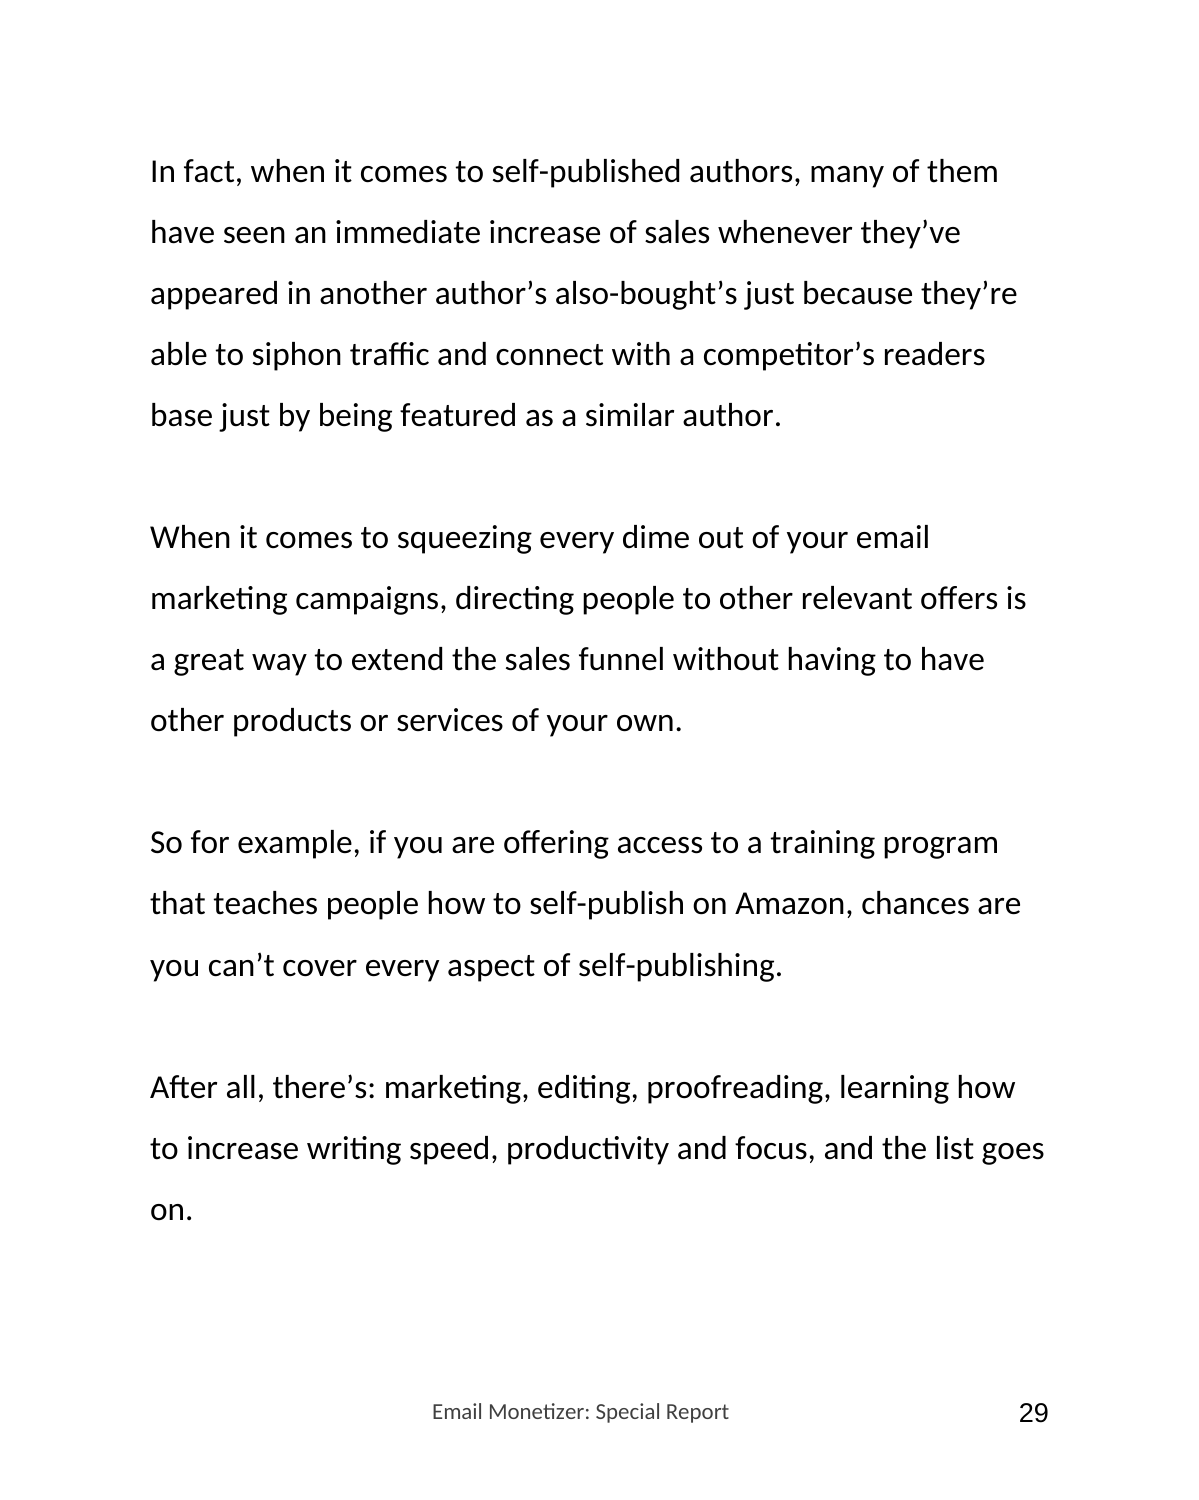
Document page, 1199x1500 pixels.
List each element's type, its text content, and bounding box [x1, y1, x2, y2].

text After all, there’s: marketing, editing, proofreading, learning how to increase writing speed, productivity and focus, and the list goes on. [150, 1066, 1049, 1228]
text In fact, when it comes to self-published authors, many of them have seen an immediate increase of sales whenever they’ve appeared in another author’s also-bought’s just because they’re able to siphon traffic and connect with a competitor’s readers base just by being featured as a similar author. [150, 150, 1049, 435]
text When it comes to squeezing every dime out of your email marketing campaigns, directing people to other relevant offers is a great way to extend the sales funnel without having to have other products or services of your own. So for example, if you are offering access to a training program that teaches people how to self-publish on Amazon, chances are you can’t cover every aspect of self-publishing. [150, 516, 1049, 984]
